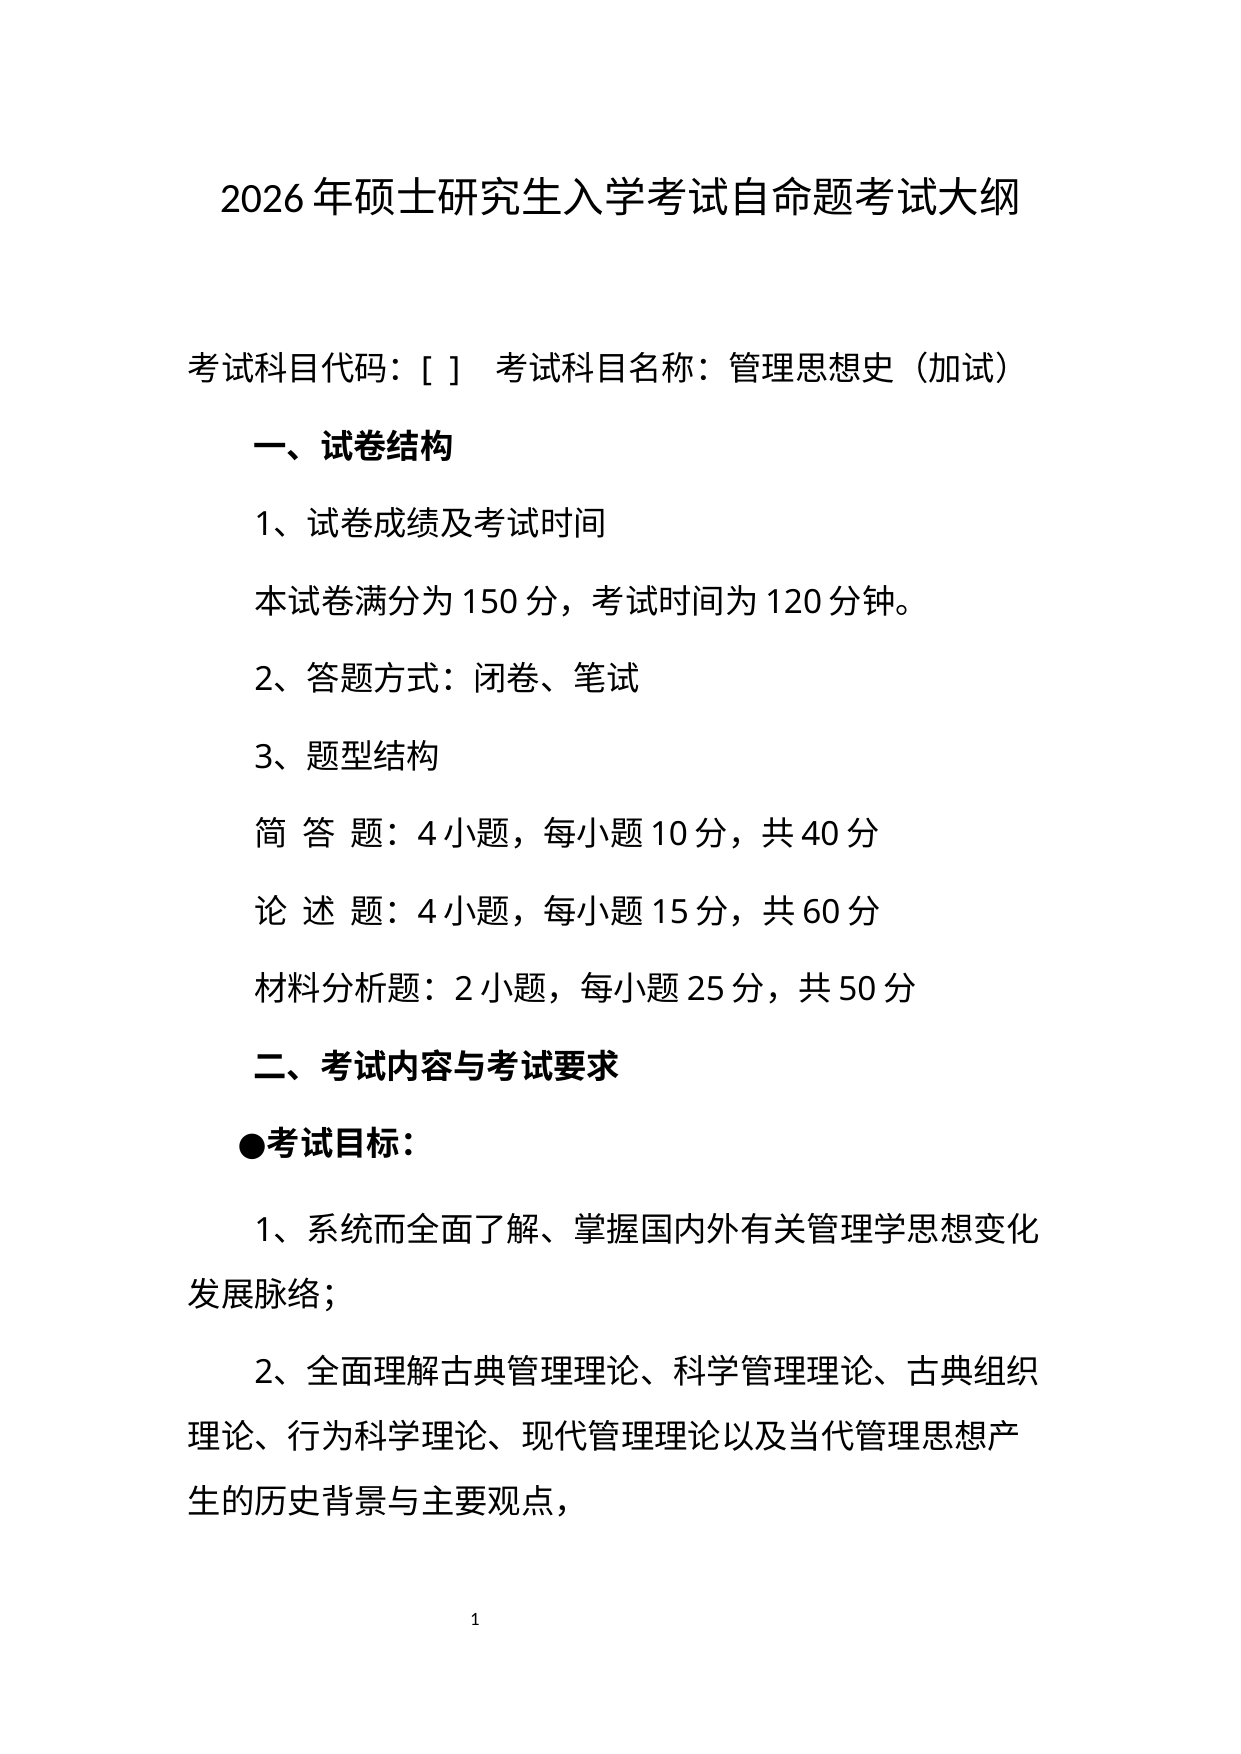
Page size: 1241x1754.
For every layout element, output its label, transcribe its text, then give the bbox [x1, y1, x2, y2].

text 2026年硕士研究生入学考试自命题考试大纲 [187, 162, 1053, 227]
text 1、系统而全面了解、掌握国内外有关管理学思想变化发展脉络； [187, 1194, 1053, 1324]
text 3、题型结构 [187, 721, 1053, 786]
text 考试科目代码：[ ] 考试科目名称：管理思想史（加试） [187, 334, 1053, 399]
text 本试卷满分为150分，考试时间为120分钟。 [187, 566, 1053, 631]
text ●考试目标： [187, 1109, 1053, 1174]
text 二、考试内容与考试要求 [187, 1031, 1053, 1096]
text 一、试卷结构 [187, 411, 1053, 476]
text 2、全面理解古典管理理论、科学管理理论、古典组织理论、行为科学理论、现代管理理论以及当代管理思想产生的历史背景与主要观点， [187, 1337, 1053, 1532]
text 1、试卷成绩及考试时间 [187, 489, 1053, 554]
text 简 答 题：4小题，每小题10分，共40分 [187, 799, 1053, 864]
text 论 述 题：4小题，每小题 15分，共60分 [187, 876, 1053, 941]
text 材料分析题：2小题，每小题25分，共50分 [187, 954, 1053, 1019]
text 2、答题方式：闭卷、笔试 [187, 644, 1053, 709]
